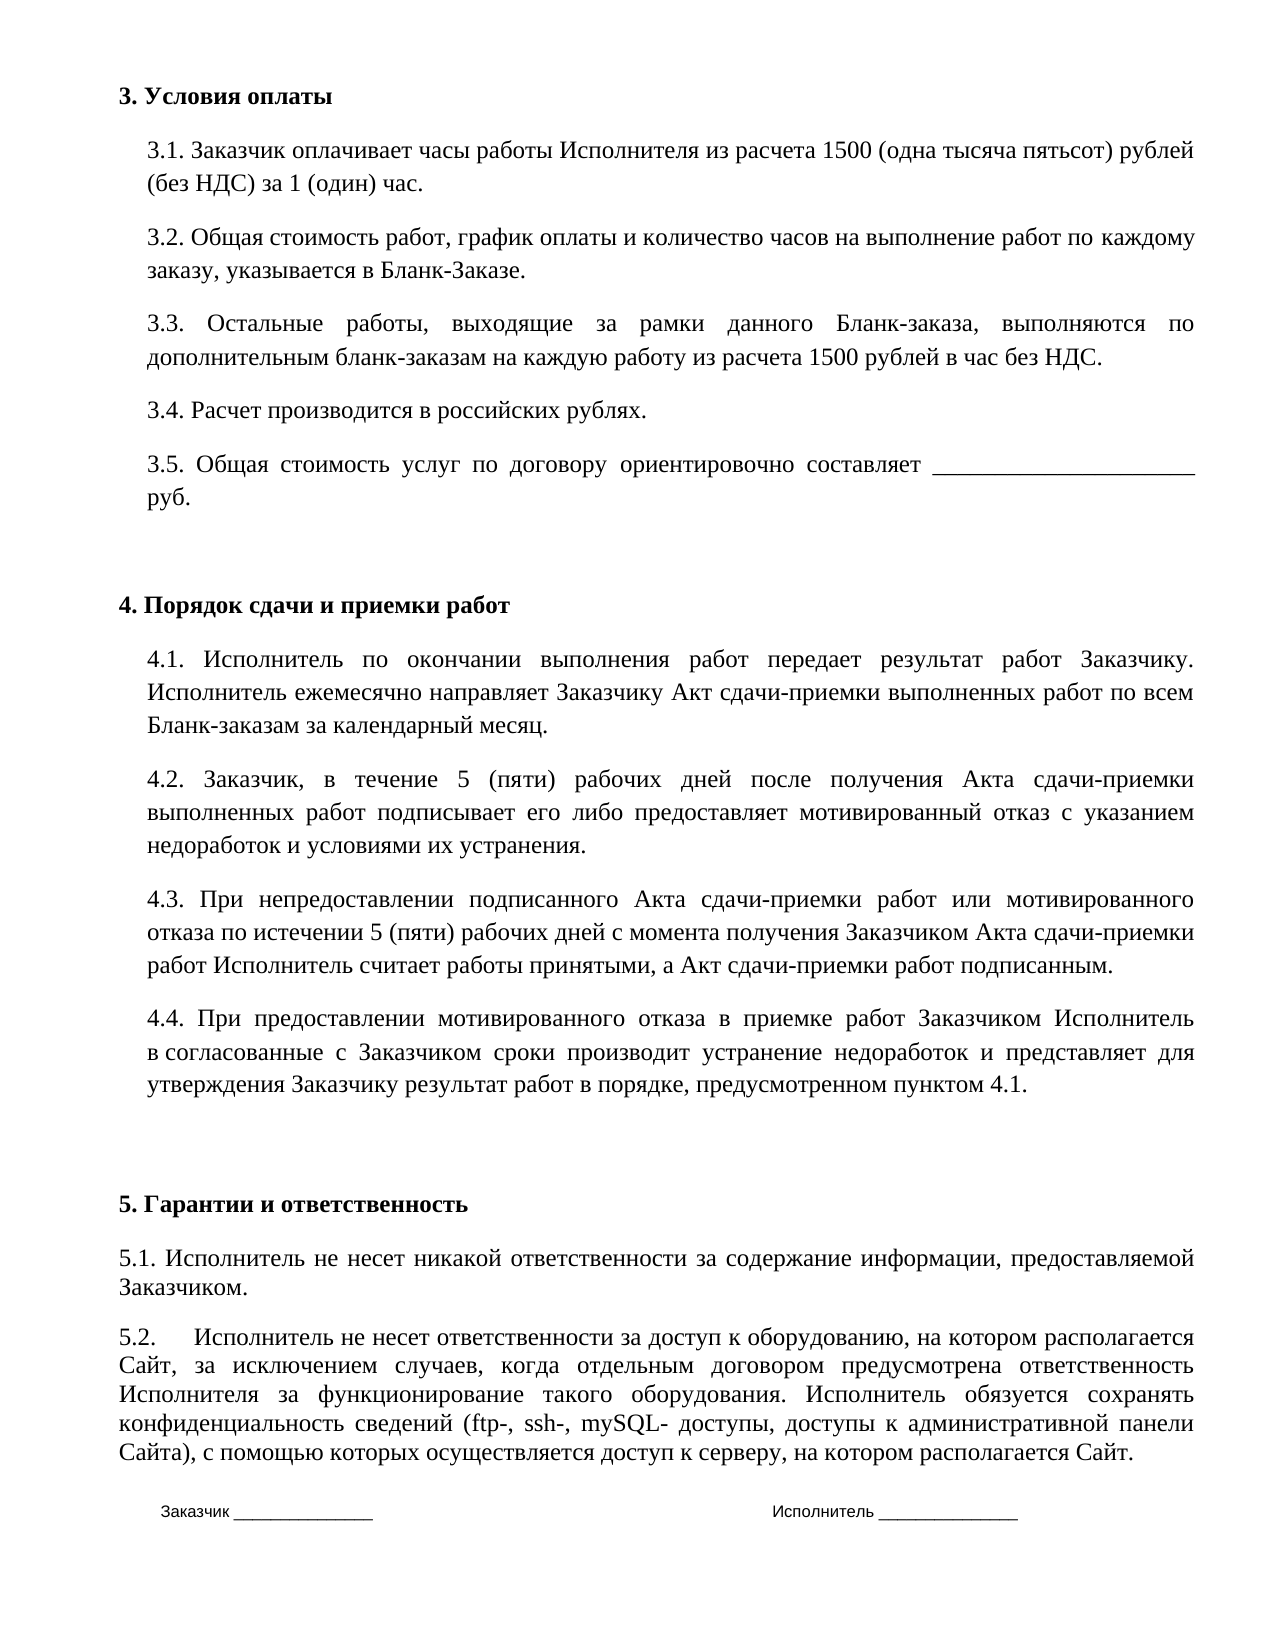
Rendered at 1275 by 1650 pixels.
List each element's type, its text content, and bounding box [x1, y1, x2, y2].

subtitle 3. Условия оплаты [119, 81, 1195, 110]
text 3.5. Общая стоимость услуг по договору ориентировочно составляет _____________________ руб. [147, 449, 1195, 511]
text 3.4. Расчет производится в российских рублях. [147, 395, 1195, 424]
text 4.3. При непредоставлении подписанного Акта сдачи-приемки работ или мотивированного отказа по истечении 5 (пяти) рабочих дней с момента получения Заказчиком Акта сдачи-приемки работ Исполнитель считает работы принятыми, а Акт сдачи-приемки работ подписанным. [147, 884, 1195, 978]
text 4.2. Заказчик, в течение 5 (пяти) рабочих дней после получения Акта сдачи-приемки выполненных работ подписывает его либо предоставляет мотивированный отказ с указанием недоработок и условиями их устранения. [147, 764, 1195, 858]
text 3.2. Общая стоимость работ, график оплаты и количество часов на выполнение работ по каждому заказу, указывается в Бланк-Заказе. [147, 222, 1195, 283]
text 5.1. Исполнитель не несет никакой ответственности за содержание информации, предоставляемой Заказчиком. [119, 1243, 1195, 1301]
subtitle 5. Гарантии и ответственность [119, 1189, 1195, 1218]
text 3.1. Заказчик оплачивает часы работы Исполнителя из расчета 1500 (одна тысяча пятьсот) рублей (без НДС) за 1 (один) час. [147, 135, 1195, 197]
subtitle 4. Порядок сдачи и приемки работ [119, 590, 1195, 619]
text 3.3. Остальные работы, выходящие за рамки данного Бланк-заказа, выполняются по дополнительным бланк-заказам на каждую работу из расчета 1500 рублей в час без НДС. [147, 308, 1195, 370]
text 4.1. Исполнитель по окончании выполнения работ передает результат работ Заказчику. Исполнитель ежемесячно направляет Заказчику Акт сдачи-приемки выполненных работ по всем Бланк-заказам за календарный месяц. [147, 644, 1195, 739]
text 4.4. При предоставлении мотивированного отказа в приемке работ Заказчиком Исполнитель в согласованные с Заказчиком сроки производит устранение недоработок и представляет для утверждения Заказчику результат работ в порядке, предусмотренном пунктом 4.1. [147, 1003, 1195, 1098]
text 5.2. Исполнитель не несет ответственности за доступ к оборудованию, на котором располагается Сайт, за исключением случаев, когда отдельным договором предусмотрена ответственность Исполнителя за функционирование такого оборудования. Исполнитель обязуется сохранять конфиденциальность сведений (ftp-, ssh-, mySQL- доступы, доступы к административной панели Сайта), с помощью которых осуществляется доступ к серверу, на котором располагается Сайт. [119, 1322, 1195, 1465]
